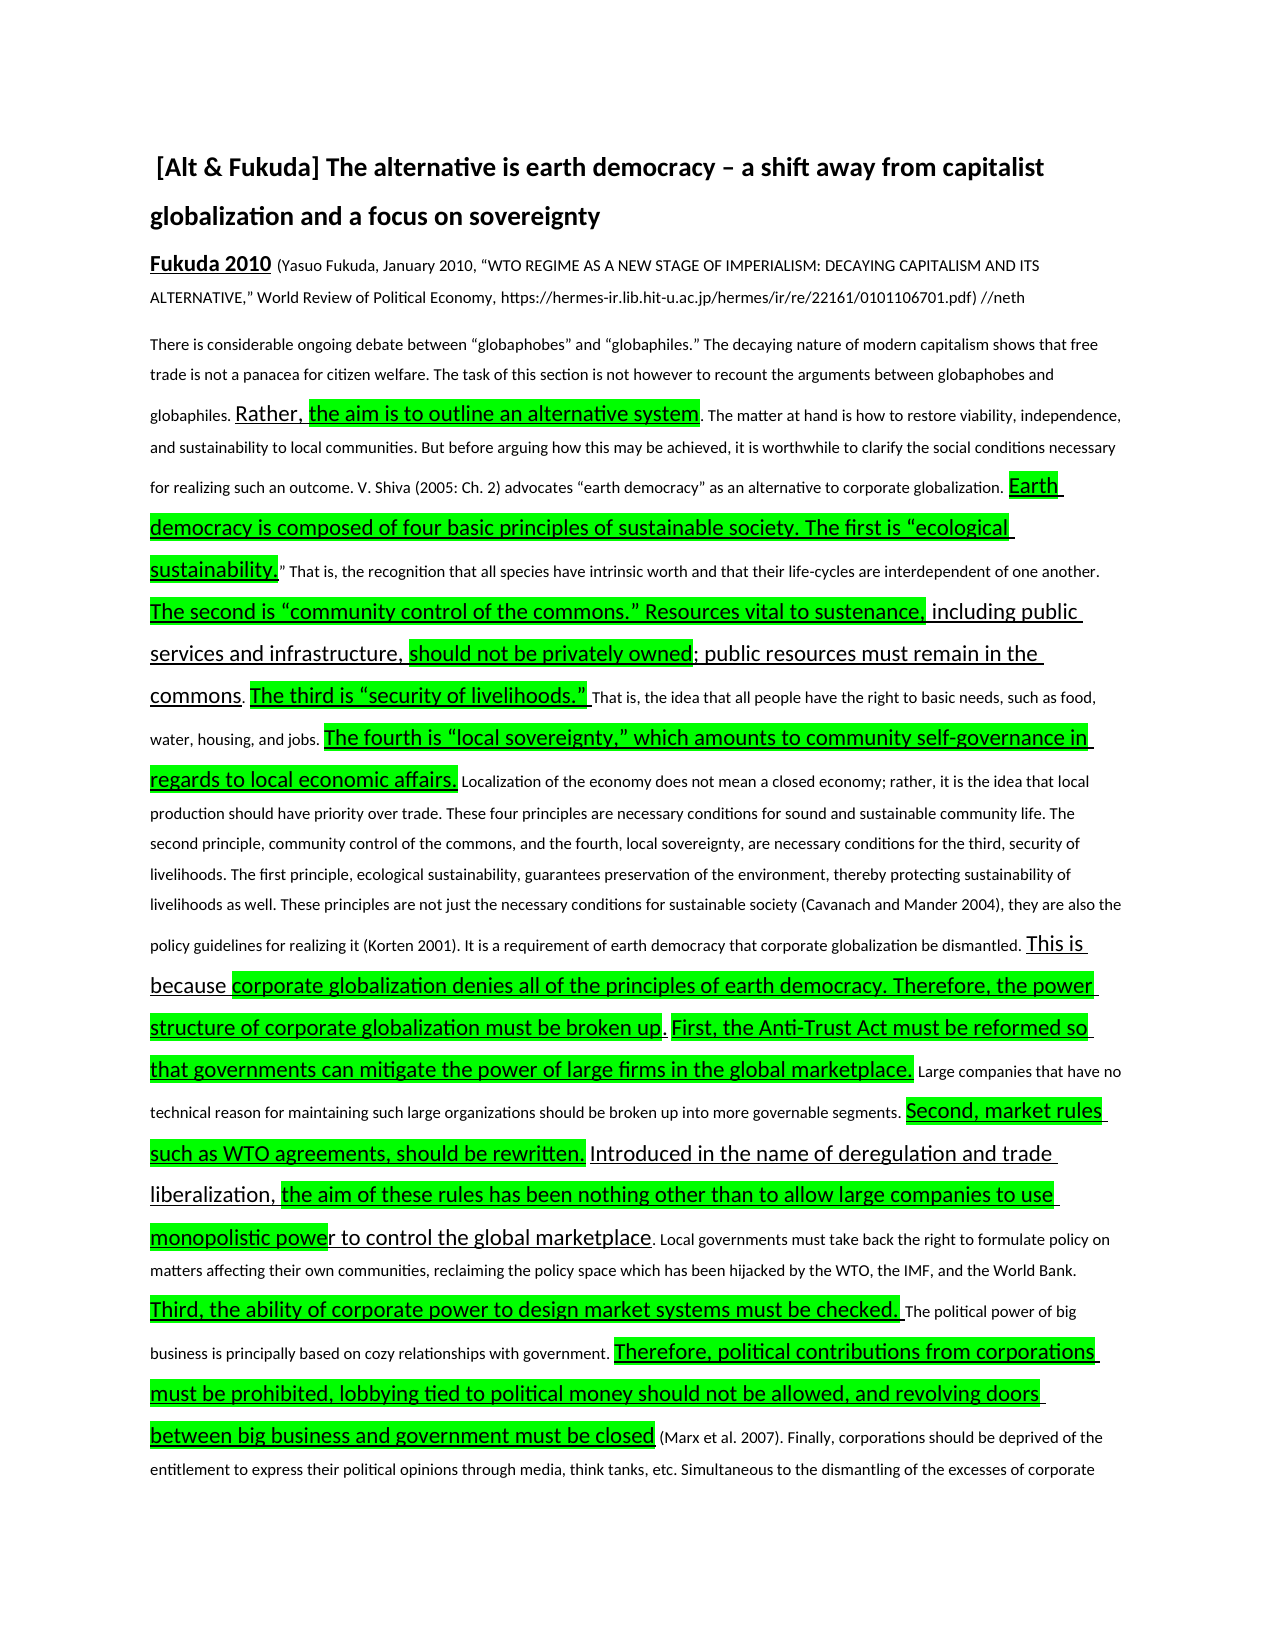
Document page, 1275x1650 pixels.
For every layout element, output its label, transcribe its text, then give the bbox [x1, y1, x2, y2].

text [150, 334, 1125, 1479]
text Fukuda 2010 (Yasuo Fukuda, January 2010, “WTO REGIME AS A NEW STAGE OF IMPERIALISM: DECAYING CAPITALISM AND ITS ALTERNATIVE,” World Review of Political Economy, https://hermes-ir.lib.hit-u.ac.jp/hermes/ir/re/22161/0101106701.pdf) //neth [150, 249, 1125, 307]
subtitle [Alt & Fukuda] The alternative is earth democracy – a shift away from capitalist globalization and a focus on sovereignty [150, 150, 1125, 232]
